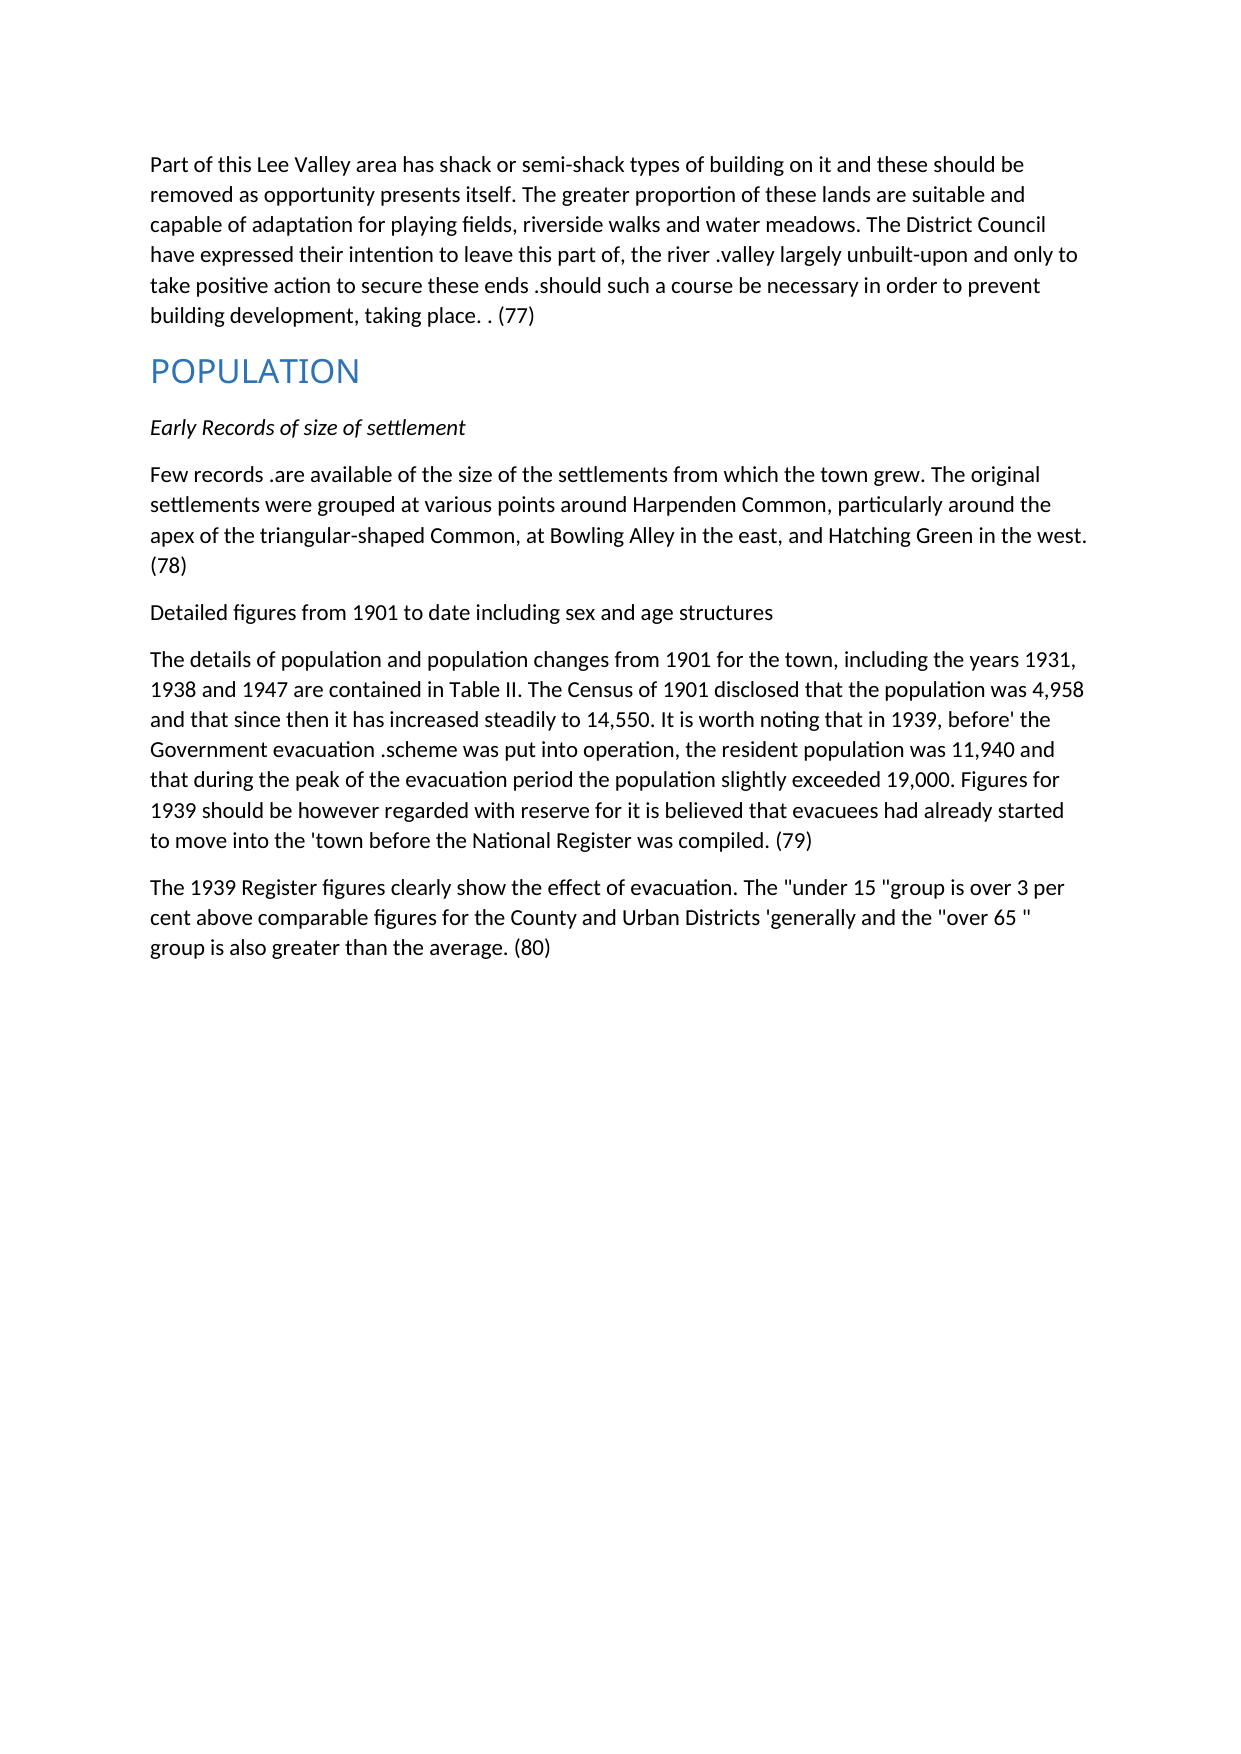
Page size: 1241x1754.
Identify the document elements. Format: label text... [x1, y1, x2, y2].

text Early Records of size of settlement [150, 413, 1090, 442]
text Few records .are available of the size of the settlements from which the town grew. The original settlements were grouped at various points around Harpenden Common, particularly around the apex of the triangular-shaped Common, at Bowling Alley in the east, and Hatching Green in the west. (78) [150, 460, 1090, 579]
text The details of population and population changes from 1901 for the town, including the years 1931, 1938 and 1947 are contained in Table II. The Census of 1901 disclosed that the population was 4,958 and that since then it has increased steadily to 14,550. It is worth noting that in 1939, before' the Government evacuation .scheme was put into operation, the resident population was 11,940 and that during the peak of the evacuation period the population slightly exceeded 19,000. Figures for 1939 should be however regarded with reserve for it is believed that evacuees had already started to move into the 'town before the National Register was compiled. (79) [150, 645, 1090, 854]
text The 1939 Register figures clearly show the effect of evacuation. The "under 15 "group is over 3 per cent above comparable figures for the County and Urban Districts 'generally and the "over 65 " group is also greater than the average. (80) [150, 873, 1090, 961]
text Part of this Lee Valley area has shack or semi-shack types of building on it and these should be removed as opportunity presents itself. The greater proportion of these lands are suitable and capable of adaptation for playing fields, riverside walks and water meadows. The District Council have expressed their intention to leave this part of, the river .valley largely unbuilt-upon and only to take positive action to secure these ends .should such a course be necessary in order to prevent building development, taking place. . (77) [150, 150, 1090, 329]
text POPULATION [150, 348, 1090, 393]
text Detailed figures from 1901 to date including sex and age structures [150, 598, 1090, 626]
